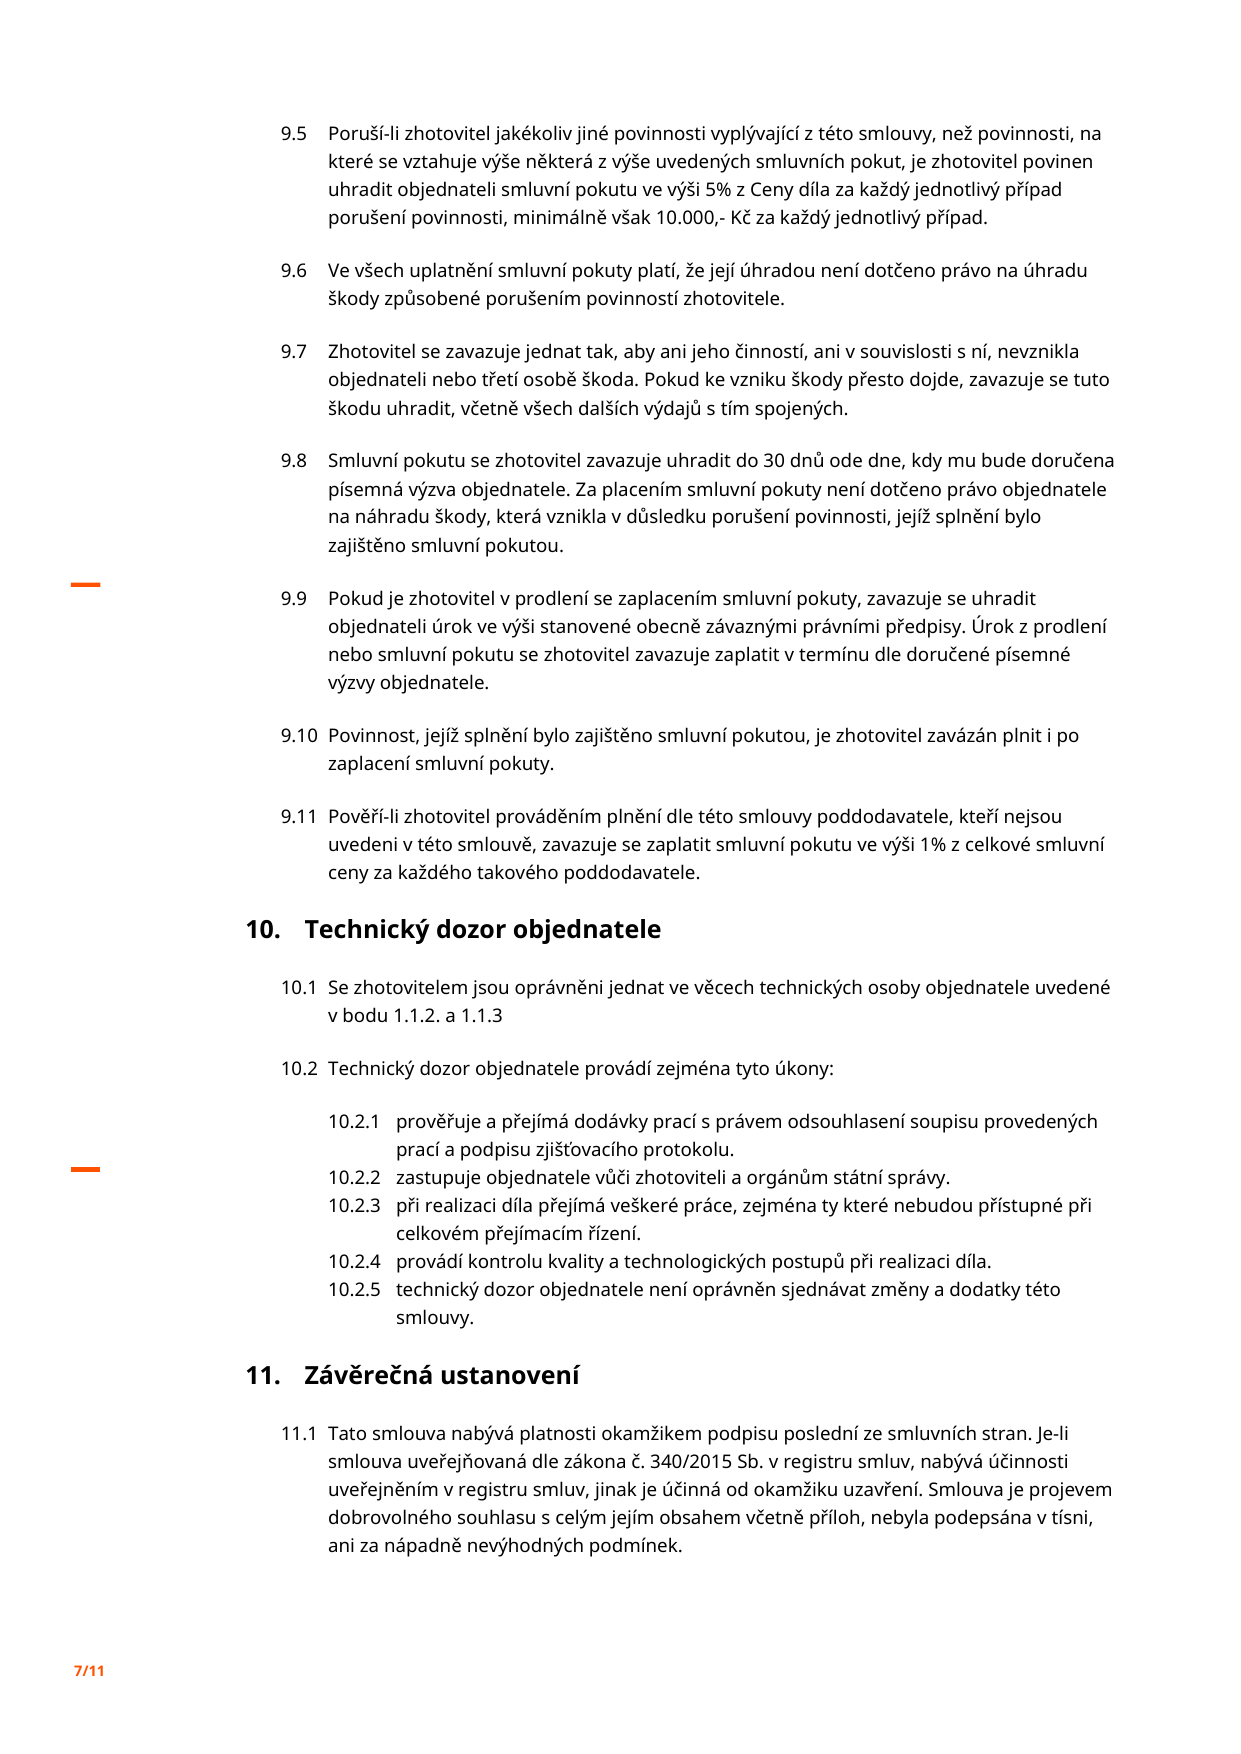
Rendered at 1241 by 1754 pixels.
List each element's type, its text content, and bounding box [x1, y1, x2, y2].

list zastupuje objednatele vůči zhotoviteli a orgánům státní správy. [328, 1164, 1122, 1190]
list Se zhotovitelem jsou oprávněni jednat ve věcech technických osoby objednatele uvedené v bodu 1.1.2. a 1.1.3 [281, 974, 1122, 1028]
list Povinnost, jejíž splnění bylo zajištěno smluvní pokutou, je zhotovitel zavázán plnit i po zaplacení smluvní pokuty. [281, 722, 1122, 776]
list Pověří-li zhotovitel prováděním plnění dle této smlouvy poddodavatele, kteří nejsou uvedeni v této smlouvě, zavazuje se zaplatit smluvní pokutu ve výši 1% z celkové smluvní ceny za každého takového poddodavatele. [281, 803, 1122, 884]
list Technický dozor objednatele [245, 912, 1122, 946]
list Technický dozor objednatele provádí zejména tyto úkony: [281, 1056, 1122, 1081]
list Ve všech uplatnění smluvní pokuty platí, že její úhradou není dotčeno právo na úhradu škody způsobené porušením povinností zhotovitele. [281, 258, 1122, 311]
list Pokud je zhotovitel v prodlení se zaplacením smluvní pokuty, zavazuje se uhradit objednateli úrok ve výši stanovené obecně závaznými právními předpisy. Úrok z prodlení nebo smluvní pokutu se zhotovitel zavazuje zaplatit v termínu dle doručené písemné výzvy objednatele. [281, 585, 1122, 694]
list při realizaci díla přejímá veškeré práce, zejména ty které nebudou přístupné při celkovém přejímacím řízení. [328, 1193, 1122, 1246]
list technický dozor objednatele není oprávněn sjednávat změny a dodatky této smlouvy. [328, 1277, 1122, 1330]
list provádí kontrolu kvality a technologických postupů při realizaci díla. [328, 1249, 1122, 1274]
list Poruší-li zhotovitel jakékoliv jiné povinnosti vyplývající z této smlouvy, než povinnosti, na které se vztahuje výše některá z výše uvedených smluvních pokut, je zhotovitel povinen uhradit objednateli smluvní pokutu ve výši 5% z Ceny díla za každý jednotlivý případ porušení povinnosti, minimálně však 10.000,- Kč za každý jednotlivý případ. [281, 121, 1122, 230]
list Zhotovitel se zavazuje jednat tak, aby ani jeho činností, ani v souvislosti s ní, nevznikla objednateli nebo třetí osobě škoda. Pokud ke vzniku škody přesto dojde, zavazuje se tuto škodu uhradit, včetně všech dalších výdajů s tím spojených. [281, 339, 1122, 420]
list Závěrečná ustanovení [245, 1358, 1122, 1392]
list Tato smlouva nabývá platnosti okamžikem podpisu poslední ze smluvních stran. Je-li smlouva uveřejňovaná dle zákona č. 340/2015 Sb. v registru smluv, nabývá účinnosti uveřejněním v registru smluv, jinak je účinná od okamžiku uzavření. Smlouva je projevem dobrovolného souhlasu s celým jejím obsahem včetně příloh, nebyla podepsána v tísni, ani za nápadně nevýhodných podmínek. [281, 1420, 1122, 1558]
list Smluvní pokutu se zhotovitel zavazuje uhradit do 30 dnů ode dne, kdy mu bude doručena písemná výzva objednatele. Za placením smluvní pokuty není dotčeno právo objednatele na náhradu škody, která vznikla v důsledku porušení povinnosti, jejíž splnění bylo zajištěno smluvní pokutou. [281, 448, 1122, 557]
list prověřuje a přejímá dodávky prací s právem odsouhlasení soupisu provedených prací a podpisu zjišťovacího protokolu. [328, 1108, 1122, 1162]
